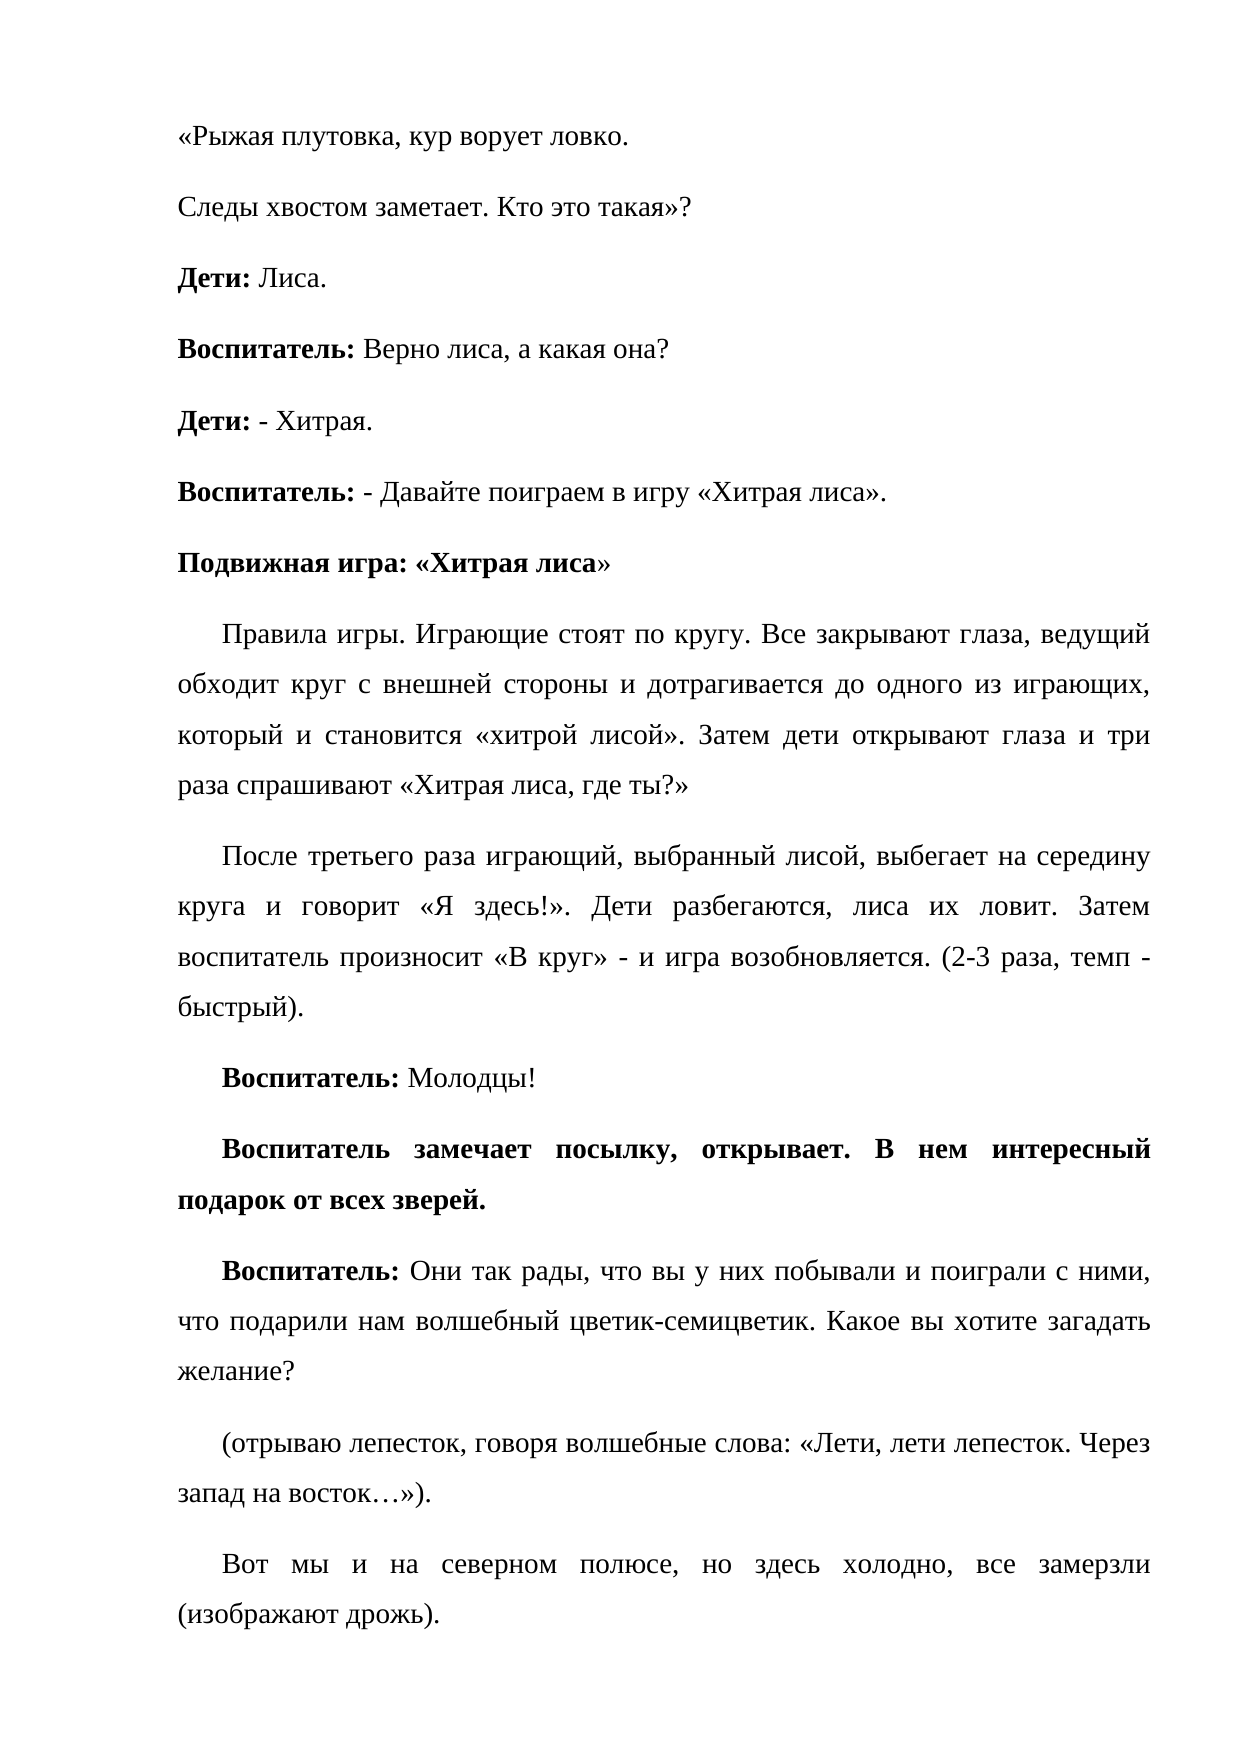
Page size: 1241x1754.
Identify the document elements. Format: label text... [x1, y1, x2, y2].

text Воспитатель: Верно лиса, а какая она? [177, 332, 1152, 365]
text Дети: - Хитрая. [177, 403, 1152, 436]
text Дети: Лиса. [177, 260, 1152, 294]
text Следы хвостом заметает. Кто это такая»? [177, 189, 1152, 223]
text Подвижная игра: «Хитрая лиса» [177, 545, 1152, 578]
text «Рыжая плутовка, кур ворует ловко. [177, 118, 1152, 152]
text Воспитатель замечает посылку, открывает. В нем интересный подарок от всех зверей. [177, 1131, 1152, 1215]
text Воспитатель: Они так рады, что вы у них побывали и поиграли с ними, что подарили нам волшебный цветик-семицветик. Какое вы хотите загадать желание? [177, 1253, 1152, 1387]
text Воспитатель: Молодцы! [177, 1060, 1152, 1094]
text Воспитатель: - Давайте поиграем в игру «Хитрая лиса». [177, 474, 1152, 507]
text Вот мы и на северном полюсе, но здесь холодно, все замерзли (изображают дрожь). [177, 1546, 1152, 1630]
text (отрываю лепесток, говоря волшебные слова: «Лети, лети лепесток. Через запад на восток…»). [177, 1425, 1152, 1508]
text Правила игры. Играющие стоят по кругу. Все закрывают глаза, ведущий обходит круг с внешней стороны и дотрагивается до одного из играющих, который и становится «хитрой лисой». Затем дети открывают глаза и три раза спрашивают «Хитрая лиса, где ты?» [177, 616, 1152, 801]
text После третьего раза играющий, выбранный лисой, выбегает на середину круга и говорит «Я здесь!». Дети разбегаются, лиса их ловит. Затем воспитатель произносит «В круг» - и игра возобновляется. (2-3 раза, темп - быстрый). [177, 838, 1152, 1023]
